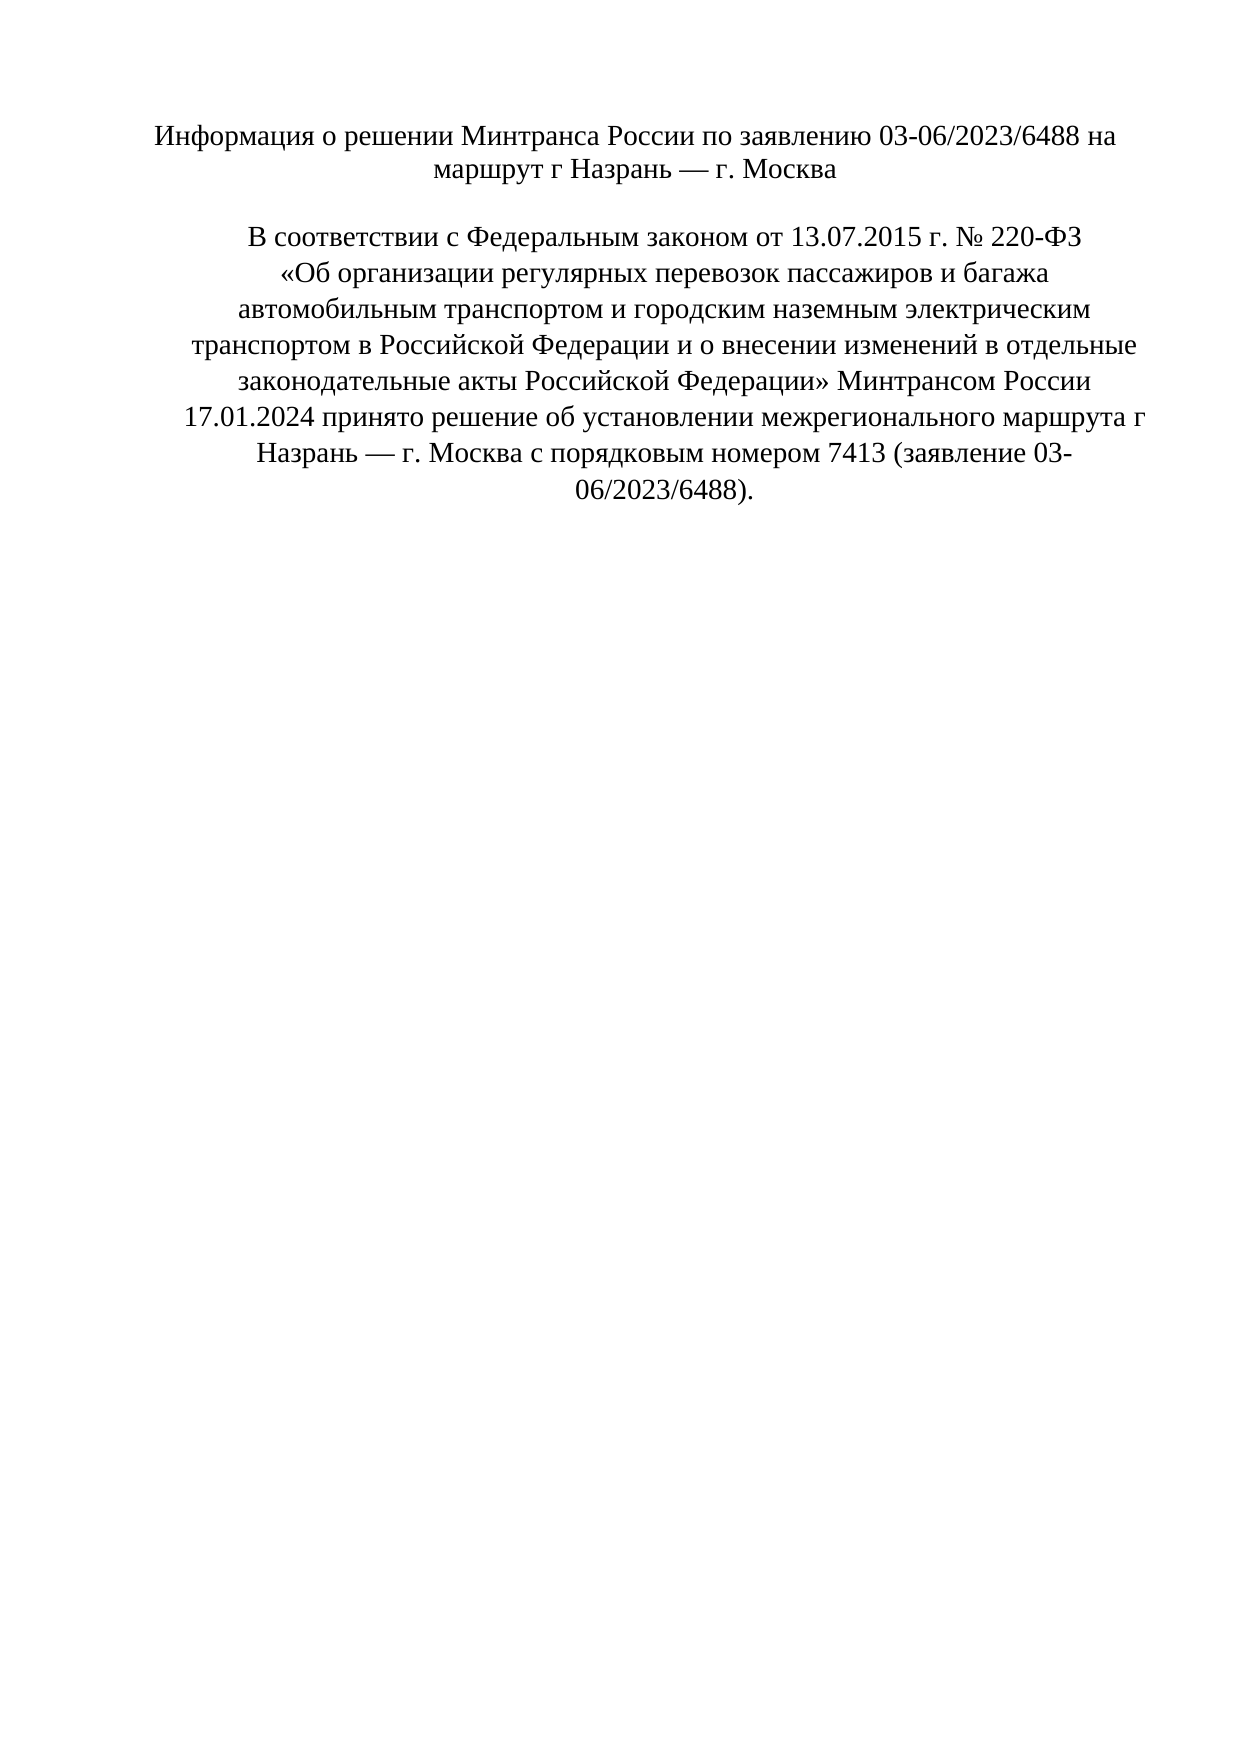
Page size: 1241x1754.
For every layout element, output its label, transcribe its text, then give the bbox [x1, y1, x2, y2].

text В соответствии с Федеральным законом от 13.07.2015 г. № 220-ФЗ «Об организации регулярных перевозок пассажиров и багажа автомобильным транспортом и городским наземным электрическим транспортом в Российской Федерации и о внесении изменений в отдельные законодательные акты Российской Федерации» Минтрансом России 17.01.2024 принято решение об установлении межрегионального маршрута г Назрань — г. Москва с порядковым номером 7413 (заявление 03-06/2023/6488). [177, 219, 1152, 505]
text Информация о решении Минтранса России по заявлению 03-06/2023/6488 на маршрут г Назрань — г. Москва [118, 118, 1152, 185]
